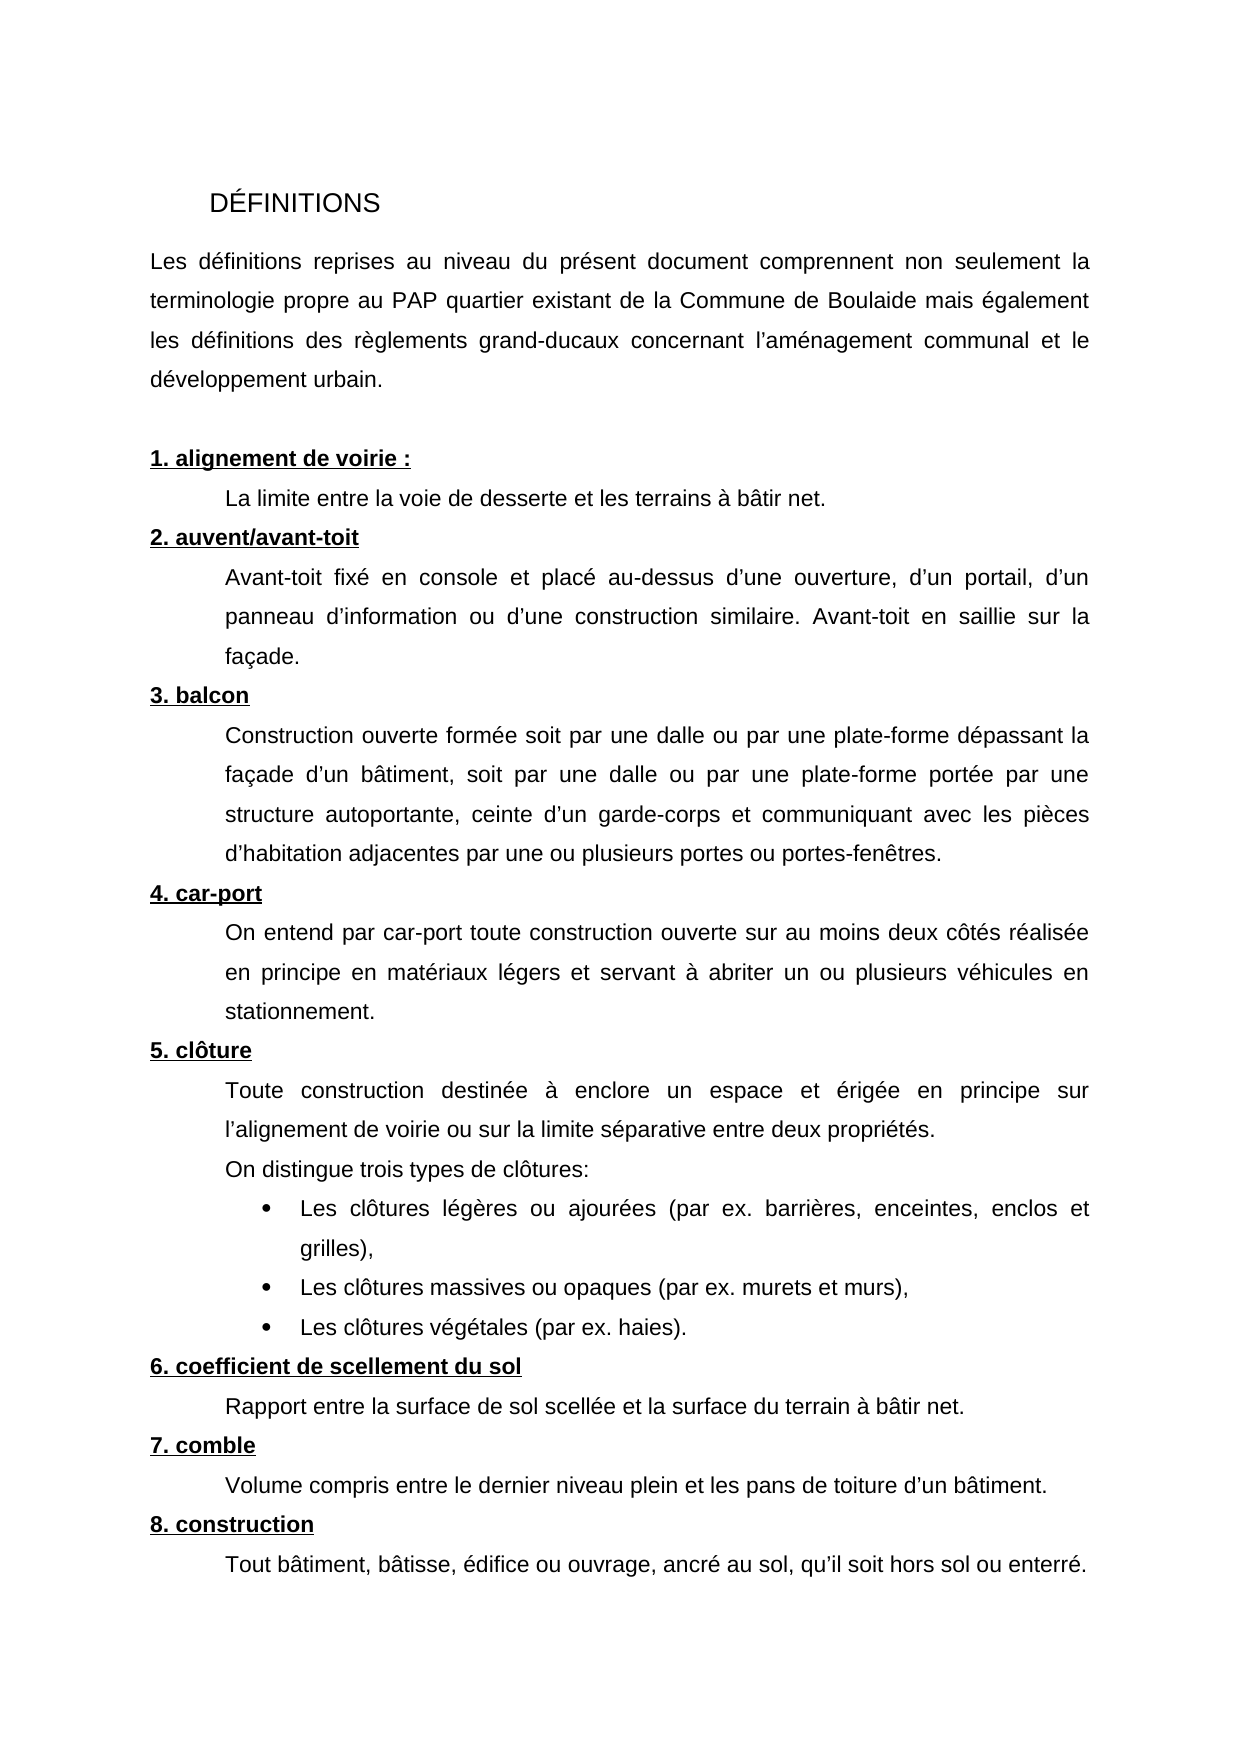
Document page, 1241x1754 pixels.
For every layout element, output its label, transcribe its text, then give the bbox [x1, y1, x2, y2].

text Rapport entre la surface de sol scellée et la surface du terrain à bâtir net. [225, 1393, 1090, 1419]
text 5. clôture [150, 1037, 1090, 1064]
text 8. construction [150, 1511, 1090, 1538]
list Les clôtures légères ou ajourées (par ex. barrières, enceintes, enclos et grilles), [262, 1195, 1090, 1261]
text On distingue trois types de clôtures: [225, 1156, 1090, 1182]
text Toute construction destinée à enclore un espace et érigée en principe sur l’alignement de voirie ou sur la limite séparative entre deux propriétés. [225, 1077, 1090, 1143]
text Avant-toit fixé en console et placé au-dessus d’une ouverture, d’un portail, d’un panneau d’information ou d’une construction similaire. Avant-toit en saillie sur la façade. [225, 564, 1090, 669]
text 3. balcon [150, 682, 1090, 708]
list Les clôtures massives ou opaques (par ex. murets et murs), [262, 1274, 1090, 1301]
text Volume compris entre le dernier niveau plein et les pans de toiture d’un bâtiment. [225, 1472, 1090, 1498]
text Tout bâtiment, bâtisse, édifice ou ouvrage, ancré au sol, qu’il soit hors sol ou enterré. [225, 1551, 1090, 1577]
text 1. alignement de voirie : [150, 445, 1090, 472]
list Les clôtures végétales (par ex. haies). [262, 1314, 1090, 1340]
text 7. comble [150, 1432, 1090, 1459]
text 6. coefficient de scellement du sol [150, 1353, 1090, 1380]
text Construction ouverte formée soit par une dalle ou par une plate-forme dépassant la façade d’un bâtiment, soit par une dalle ou par une plate-forme portée par une structure autoportante, ceinte d’un garde-corps et communiquant avec les pièces d’habitation adjacentes par une ou plusieurs portes ou portes-fenêtres. [225, 722, 1090, 866]
title Définitions [209, 187, 1090, 219]
text Les définitions reprises au niveau du présent document comprennent non seulement la terminologie propre au PAP quartier existant de la Commune de Boulaide mais également les définitions des règlements grand-ducaux concernant l’aménagement communal et le développement urbain. [150, 248, 1090, 393]
text 4. car-port [150, 879, 1090, 906]
text On entend par car-port toute construction ouverte sur au moins deux côtés réalisée en principe en matériaux légers et servant à abriter un ou plusieurs véhicules en stationnement. [225, 919, 1090, 1024]
text La limite entre la voie de desserte et les terrains à bâtir net. [225, 485, 1090, 511]
text 2. auvent/avant-toit [150, 524, 1090, 551]
